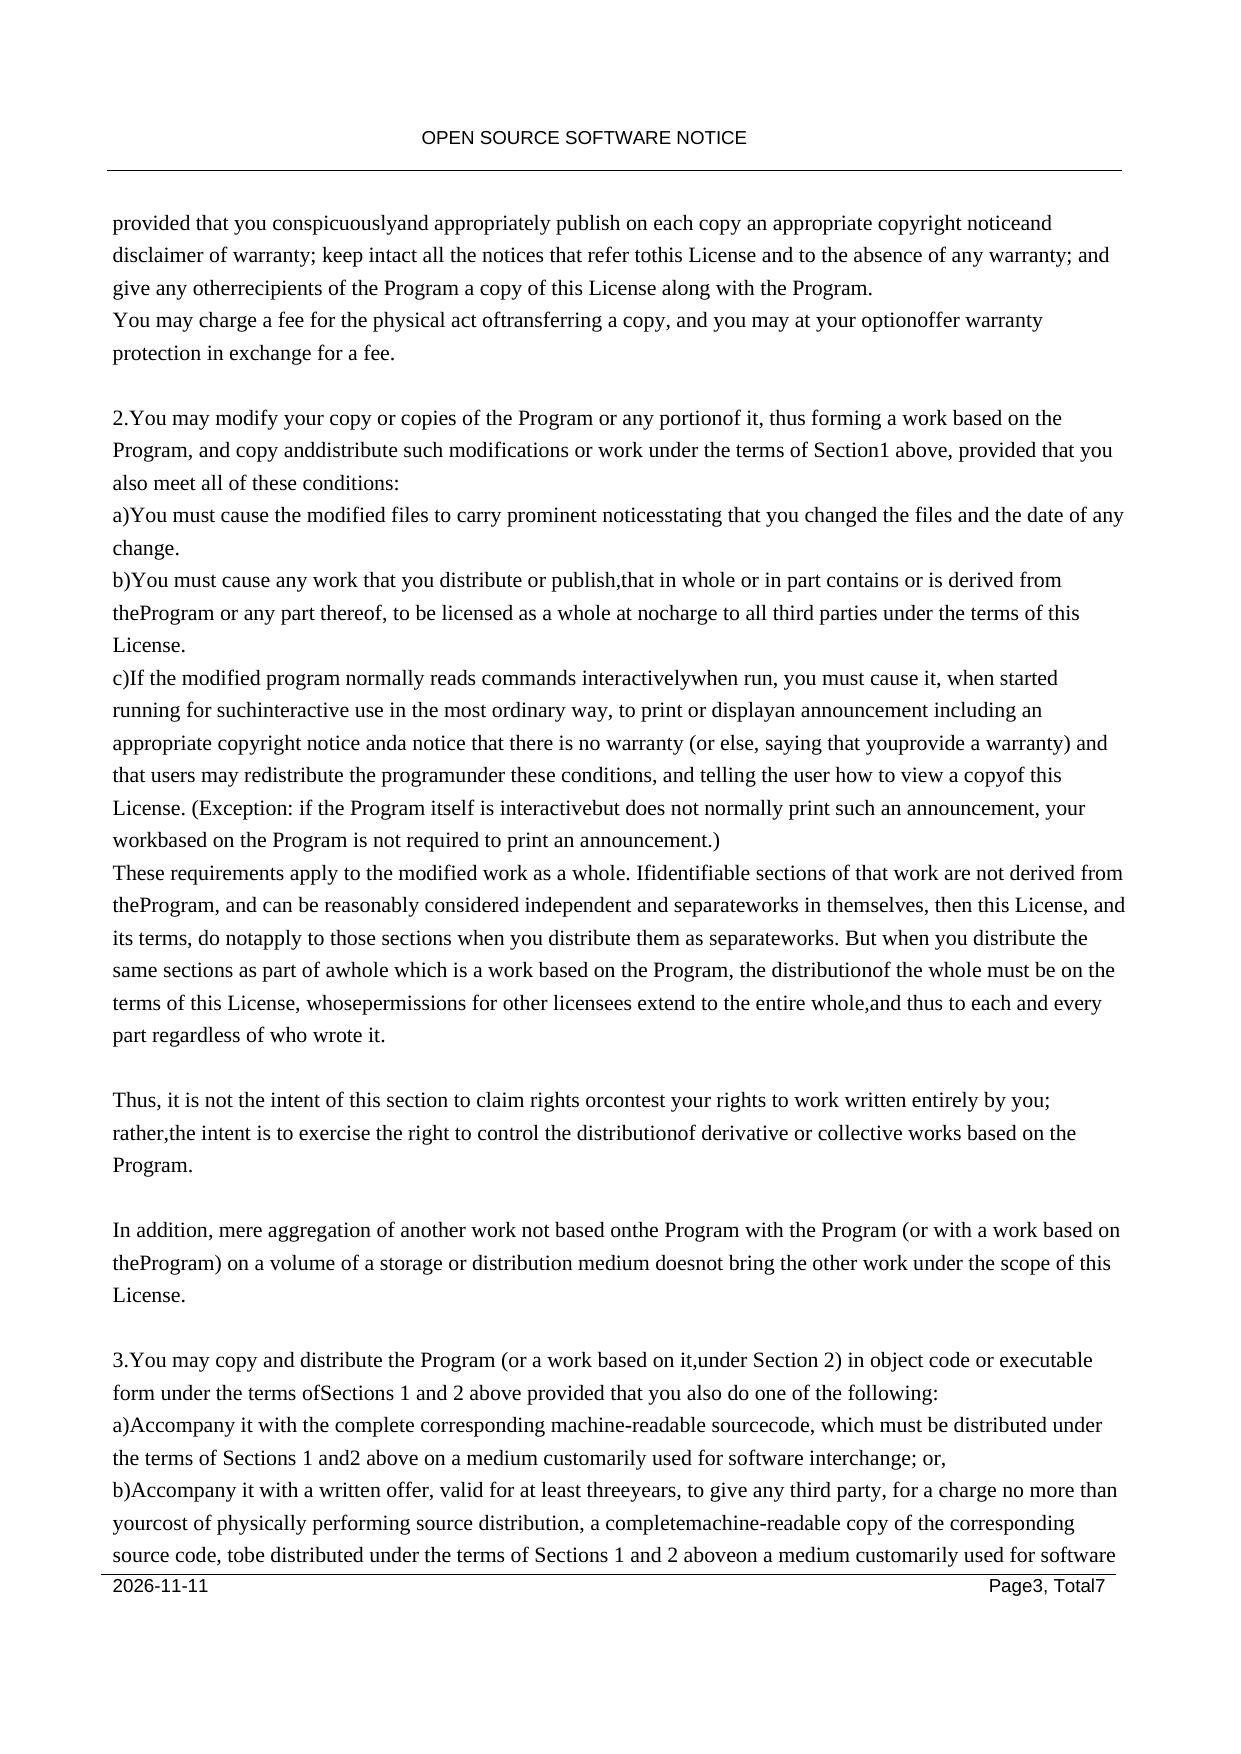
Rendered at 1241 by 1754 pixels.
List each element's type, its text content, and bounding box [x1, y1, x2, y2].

text 2.You may modify your copy or copies of the Program or any portionof it, thus forming a work based on the Program, and copy anddistribute such modifications or work under the terms of Section1 above, provided that you also meet all of these conditions: [112, 401, 1128, 499]
text a)You must cause the modified files to carry prominent noticesstating that you changed the files and the date of any change. [112, 499, 1128, 564]
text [112, 1474, 1128, 1571]
text In addition, mere aggregation of another work not based onthe Program with the Program (or with a work based on theProgram) on a volume of a storage or distribution medium doesnot bring the other work under the scope of this License. [112, 1214, 1128, 1311]
text Thus, it is not the intent of this section to claim rights orcontest your rights to work written entirely by you; rather,the intent is to exercise the right to control the distributionof derivative or collective works based on the Program. [112, 1084, 1128, 1181]
text These requirements apply to the modified work as a whole. Ifidentifiable sections of that work are not derived from theProgram, and can be reasonably considered independent and separateworks in themselves, then this License, and its terms, do notapply to those sections when you distribute them as separateworks. But when you distribute the same sections as part of awhole which is a work based on the Program, the distributionof the whole must be on the terms of this License, whosepermissions for other licensees extend to the entire whole,and thus to each and every part regardless of who wrote it. [112, 856, 1128, 1051]
text You may charge a fee for the physical act oftransferring a copy, and you may at your optionoffer warranty protection in exchange for a fee. [112, 304, 1128, 369]
text c)If the modified program normally reads commands interactivelywhen run, you must cause it, when started running for suchinteractive use in the most ordinary way, to print or displayan announcement including an appropriate copyright notice anda notice that there is no warranty (or else, saying that youprovide a warranty) and that users may redistribute the programunder these conditions, and telling the user how to view a copyof this License. (Exception: if the Program itself is interactivebut does not normally print such an announcement, your workbased on the Program is not required to print an announcement.) [112, 661, 1128, 856]
text b)You must cause any work that you distribute or publish,that in whole or in part contains or is derived from theProgram or any part thereof, to be licensed as a whole at nocharge to all third parties under the terms of this License. [112, 564, 1128, 661]
text 3.You may copy and distribute the Program (or a work based on it,under Section 2) in object code or executable form under the terms ofSections 1 and 2 above provided that you also do one of the following: [112, 1344, 1128, 1409]
text a)Accompany it with the complete corresponding machine-readable sourcecode, which must be distributed under the terms of Sections 1 and2 above on a medium customarily used for software interchange; or, [112, 1409, 1128, 1474]
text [112, 206, 1128, 304]
